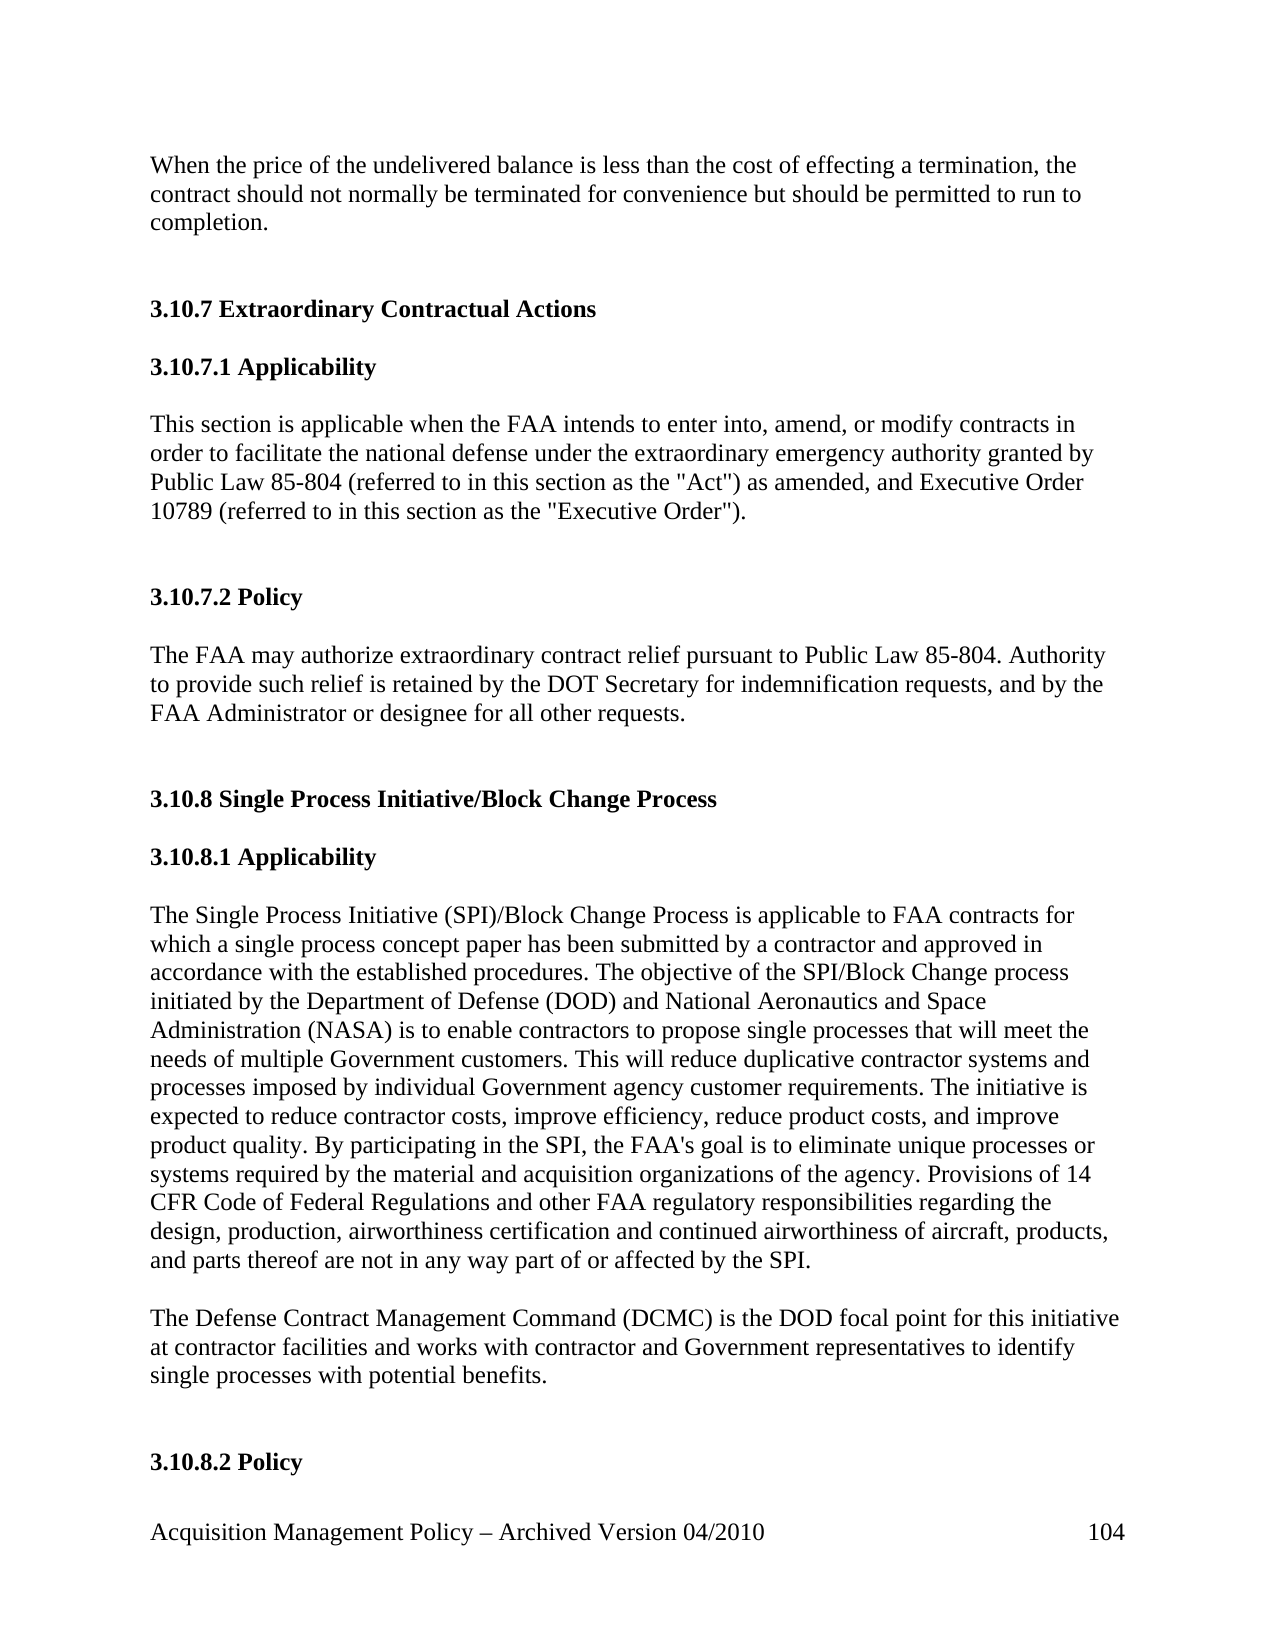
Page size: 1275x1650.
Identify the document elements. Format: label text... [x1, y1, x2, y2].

text 3.10.8.1 Applicability [150, 813, 1125, 871]
text The FAA may authorize extraordinary contract relief pursuant to Public Law 85-804. Authority to provide such relief is retained by the DOT Secretary for indemnification requests, and by the FAA Administrator or designee for all other requests. [150, 640, 1125, 727]
text 3.10.7.2 Policy [150, 554, 1125, 611]
text The Single Process Initiative (SPI)/Block Change Process is applicable to FAA contracts for which a single process concept paper has been submitted by a contractor and approved in accordance with the established procedures. The objective of the SPI/Block Change process initiated by the Department of Defense (DOD) and National Aeronautics and Space Administration (NASA) is to enable contractors to propose single processes that will meet the needs of multiple Government customers. This will reduce duplicative contractor systems and processes imposed by individual Government agency customer requirements. The initiative is expected to reduce contractor costs, improve efficiency, reduce product costs, and improve product quality. By participating in the SPI, the FAA's goal is to eliminate unique processes or systems required by the material and acquisition organizations of the agency. Provisions of 14 CFR Code of Federal Regulations and other FAA regulatory responsibilities regarding the design, production, airworthiness certification and continued airworthiness of aircraft, products, and parts thereof are not in any way part of or affected by the SPI. [150, 900, 1125, 1274]
text 3.10.8.2 Policy [150, 1418, 1125, 1476]
text 3.10.7.1 Applicability [150, 323, 1125, 380]
text This section is applicable when the FAA intends to enter into, amend, or modify contracts in order to facilitate the national defense under the extraordinary emergency authority granted by Public Law 85-804 (referred to in this section as the "Act") as amended, and Executive Order 10789 (referred to in this section as the "Executive Order"). [150, 409, 1125, 524]
text 3.10.7 Extraordinary Contractual Actions [150, 265, 1125, 323]
text When the price of the undelivered balance is less than the cost of effecting a termination, the contract should not normally be terminated for convenience but should be permitted to run to completion. [150, 150, 1125, 236]
text 3.10.8 Single Process Initiative/Block Change Process [150, 756, 1125, 813]
text The Defense Contract Management Command (DCMC) is the DOD focal point for this initiative at contractor facilities and works with contractor and Government representatives to identify single processes with potential benefits. [150, 1303, 1125, 1389]
